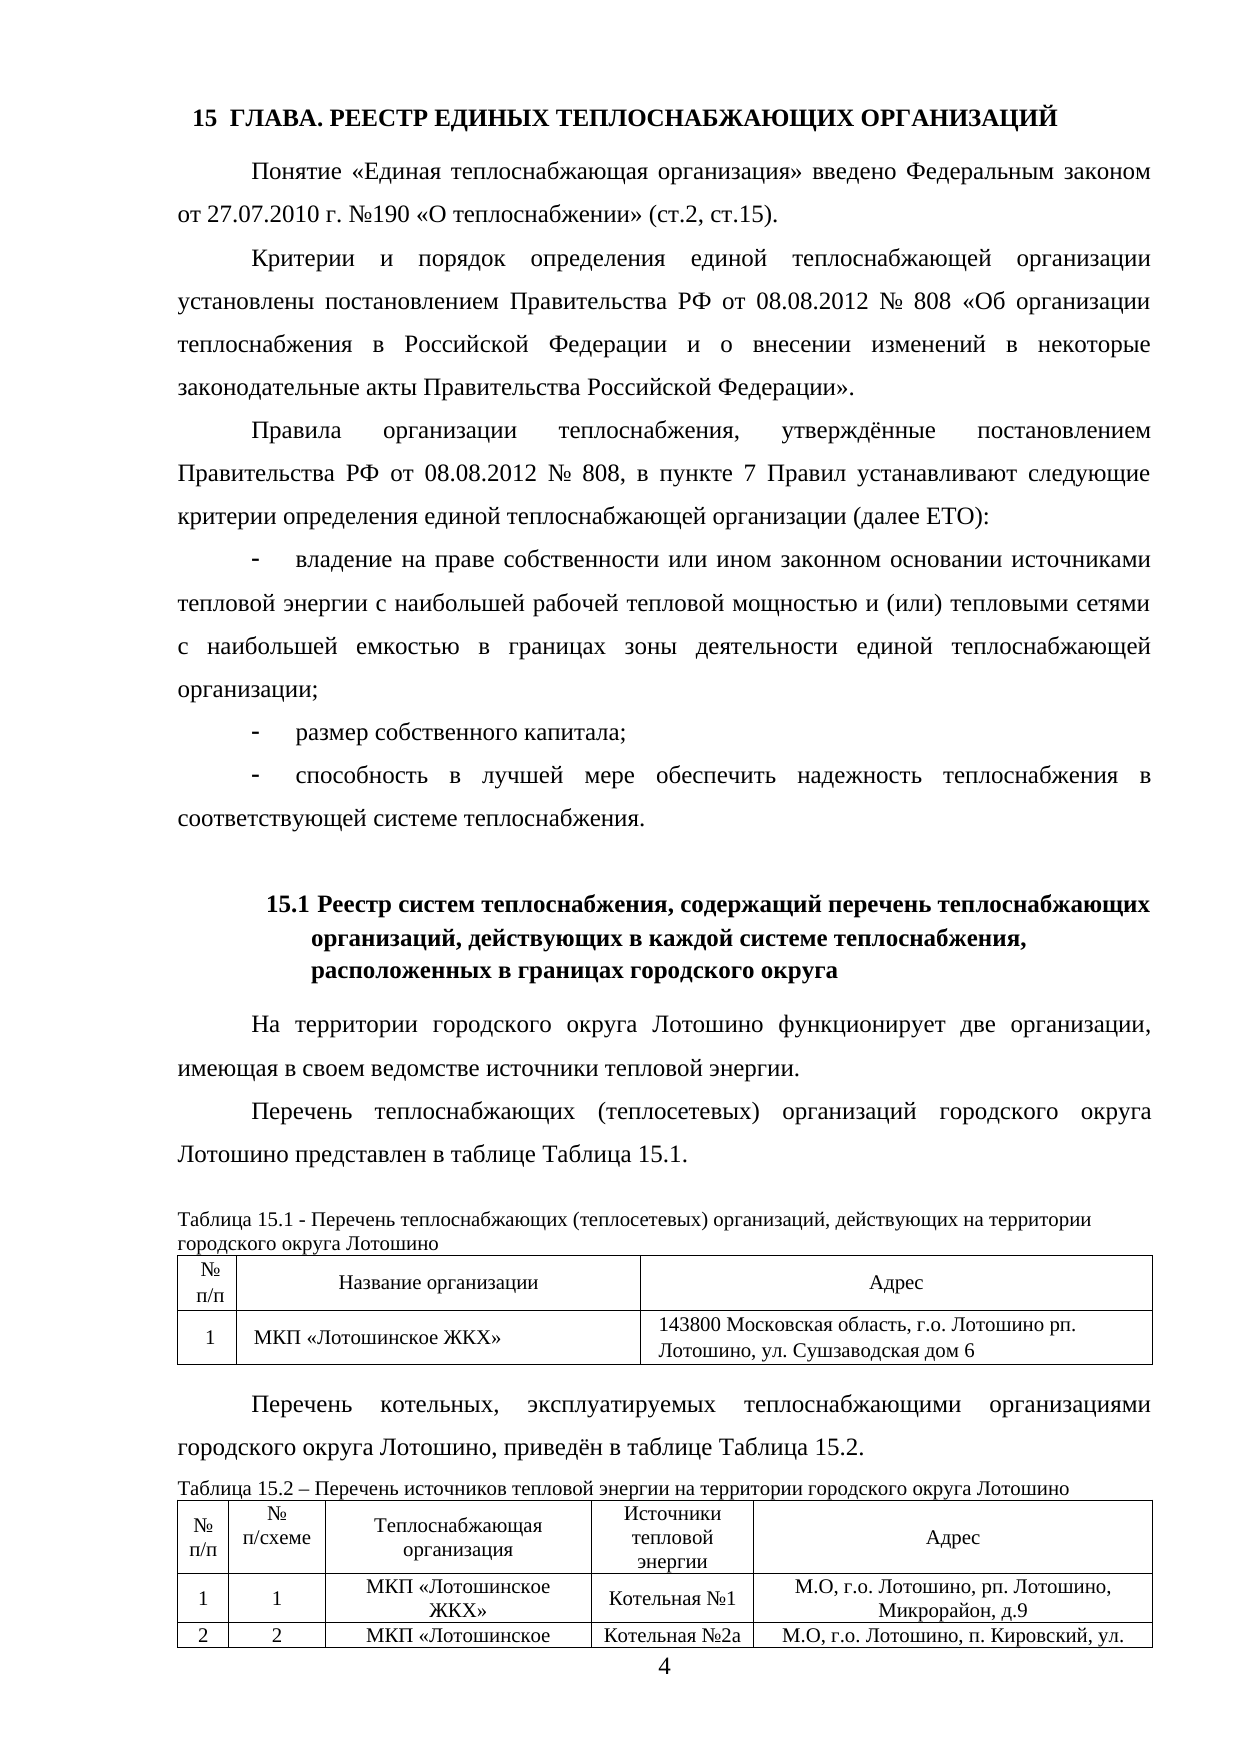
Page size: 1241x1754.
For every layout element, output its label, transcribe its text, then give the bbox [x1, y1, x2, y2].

text Критерии и порядок определения единой теплоснабжающей организации установлены постановлением Правительства РФ от 08.08.2012 № 808 «Об организации теплоснабжения в Российской Федерации и о внесении изменений в некоторые законодательные акты Правительства Российской Федерации». [177, 243, 1152, 401]
table_header Теплоснабжающая организация [326, 1501, 591, 1573]
text Перечень котельных, эксплуатируемых теплоснабжающими организациями городского округа Лотошино, приведён в таблице Таблица 15.2. [177, 1389, 1152, 1461]
table_cell МКП «Лотошинское ЖКХ» [237, 1311, 640, 1364]
table_header № п/схеме [229, 1501, 325, 1573]
table_cell Котельная №1 [592, 1574, 753, 1622]
list владение на праве собственности или ином законном основании источниками тепловой энергии с наибольшей рабочей тепловой мощностью и (или) тепловыми сетями с наибольшей емкостью в границах зоны деятельности единой теплоснабжающей организации; [177, 544, 1152, 703]
table_cell Котельная №2а [592, 1623, 753, 1647]
table_header Название организации [237, 1256, 640, 1309]
table_header Адрес [641, 1256, 1152, 1309]
table_cell МКП «Лотошинское ЖКХ» [326, 1574, 591, 1622]
table_header Адрес [754, 1501, 1152, 1573]
list способность в лучшей мере обеспечить надежность теплоснабжения в соответствующей системе теплоснабжения. [177, 760, 1152, 832]
subtitle Реестр систем теплоснабжения, содержащий перечень теплоснабжающих организаций, действующих в каждой системе теплоснабжения, расположенных в границах городского округа [266, 889, 1152, 984]
text Правила организации теплоснабжения, утверждённые постановлением Правительства РФ от 08.08.2012 № 808, в пункте 7 Правил устанавливают следующие критерии определения единой теплоснабжающей организации (далее ЕТО): [177, 415, 1152, 530]
text Таблица 15.1 - Перечень теплоснабжающих (теплосетевых) организаций, действующих на территории городского округа Лотошино [177, 1207, 1152, 1255]
table_cell 1 [229, 1574, 325, 1622]
table_header Источники тепловой энергии [592, 1501, 753, 1573]
text На территории городского округа Лотошино функционирует две организации, имеющая в своем ведомстве источники тепловой энергии. [177, 1009, 1152, 1081]
table_header № п/п [178, 1256, 236, 1309]
table_header № п/п [178, 1501, 228, 1573]
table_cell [754, 1623, 1152, 1647]
list размер собственного капитала; [177, 717, 1152, 746]
table_cell МКП «Лотошинское ЖКХ» [326, 1623, 591, 1647]
table_cell 1 [178, 1574, 228, 1622]
subtitle ГЛАВА. РЕЕСТР ЕДИНЫХ ТЕПЛОСНАБЖАЮЩИХ ОРГАНИЗАЦИЙ [192, 103, 1152, 131]
text Таблица 15.2 – Перечень источников тепловой энергии на территории городского округа Лотошино [177, 1475, 1152, 1499]
text Перечень теплоснабжающих (теплосетевых) организаций городского округа Лотошино представлен в таблице Таблица 15.1. [177, 1096, 1152, 1168]
table_cell 2 [178, 1623, 228, 1647]
table_cell М.О, г.о. Лотошино, рп. Лотошино, Микрорайон, д.9 [754, 1574, 1152, 1622]
table_cell 1 [178, 1311, 236, 1364]
table_cell 143800 Московская область, г.о. Лотошино рп. Лотошино, ул. Сушзаводская дом 6 [641, 1311, 1152, 1364]
table_cell 2 [229, 1623, 325, 1647]
text Понятие «Единая теплоснабжающая организация» введено Федеральным законом от 27.07.2010 г. №190 «О теплоснабжении» (ст.2, ст.15). [177, 156, 1152, 228]
